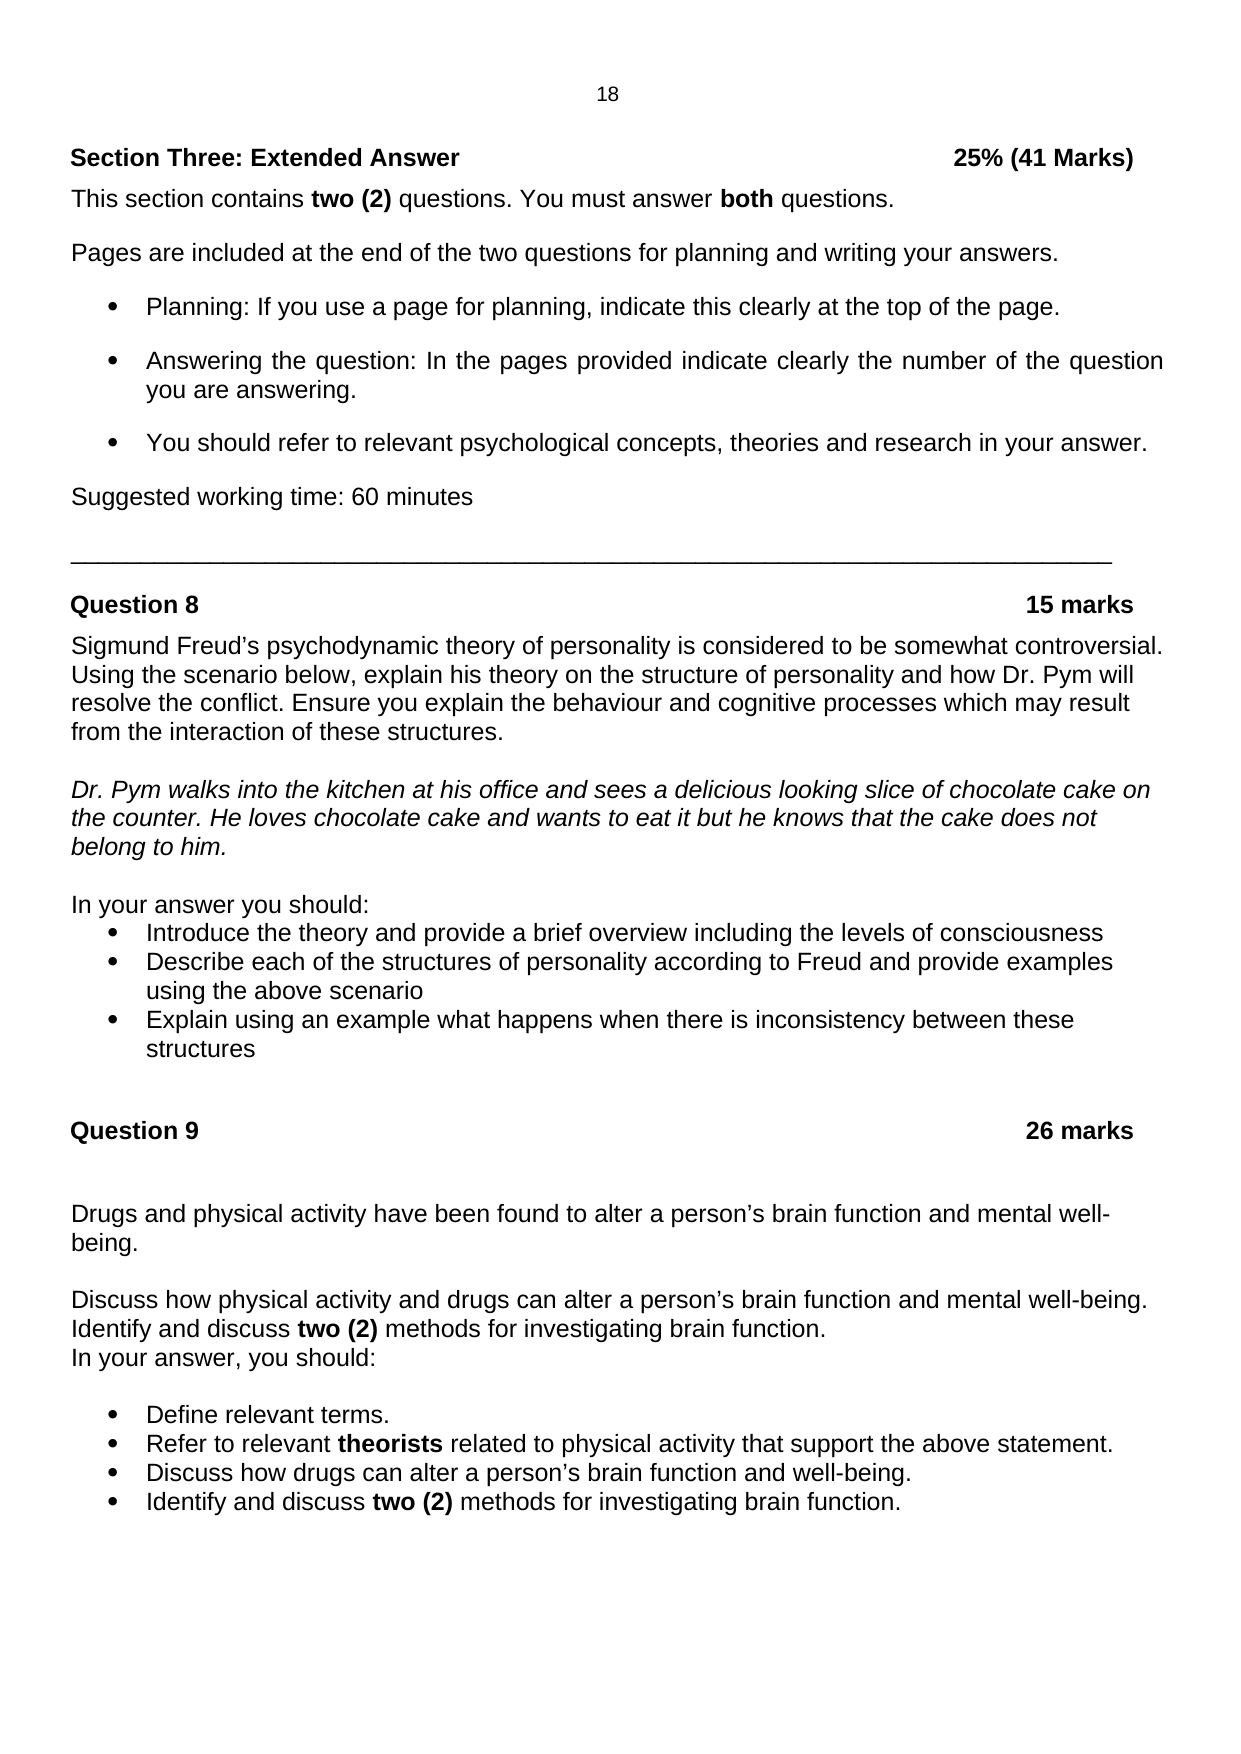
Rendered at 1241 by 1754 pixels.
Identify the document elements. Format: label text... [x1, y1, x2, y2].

text In your answer, you should: [71, 1342, 1166, 1371]
text Discuss how physical activity and drugs can alter a person’s brain function and mental well-being. Identify and discuss two (2) methods for investigating brain function. [71, 1285, 1166, 1342]
list Explain using an example what happens when there is inconsistency between these structures [108, 1005, 1166, 1062]
subtitle ___________________________________________________________________________ [71, 536, 1166, 565]
list Introduce the theory and provide a brief overview including the levels of consciousness [108, 918, 1166, 947]
text Section Three: Extended Answer 25% (41 Marks) [70, 143, 1166, 172]
subtitle Answering the question: In the pages provided indicate clearly the number of the question you are answering. [108, 346, 1166, 403]
list Refer to relevant theorists related to physical activity that support the above statement. [108, 1429, 1166, 1458]
list Define relevant terms. [108, 1400, 1166, 1429]
subtitle You should refer to relevant psychological concepts, theories and research in your answer. [108, 428, 1166, 457]
text Dr. Pym walks into the kitchen at his office and sees a delicious looking slice of chocolate cake on the counter. He loves chocolate cake and wants to eat it but he knows that the cake does not belong to him. [71, 775, 1166, 861]
text Drugs and physical activity have been found to alter a person’s brain function and mental well-being. [71, 1199, 1166, 1256]
subtitle This section contains two (2) questions. You must answer both questions. [71, 184, 1166, 213]
text Sigmund Freud’s psychodynamic theory of personality is considered to be somewhat controversial. Using the scenario below, explain his theory on the structure of personality and how Dr. Pym will resolve the conflict. Ensure you explain the behaviour and cognitive processes which may result from the interaction of these structures. [71, 631, 1166, 746]
text Question 8 15 marks [70, 590, 1166, 618]
list Discuss how drugs can alter a person’s brain function and well-being. [108, 1458, 1166, 1487]
subtitle Planning: If you use a page for planning, indicate this clearly at the top of the page. [108, 292, 1166, 321]
list Describe each of the structures of personality according to Freud and provide examples using the above scenario [108, 947, 1166, 1005]
list Identify and discuss two (2) methods for investigating brain function. [108, 1487, 1166, 1515]
subtitle Suggested working time: 60 minutes [71, 482, 1166, 511]
text In your answer you should: [71, 890, 1166, 918]
subtitle Pages are included at the end of the two questions for planning and writing your answers. [71, 238, 1166, 267]
text Question 9 26 marks [70, 1116, 1166, 1145]
